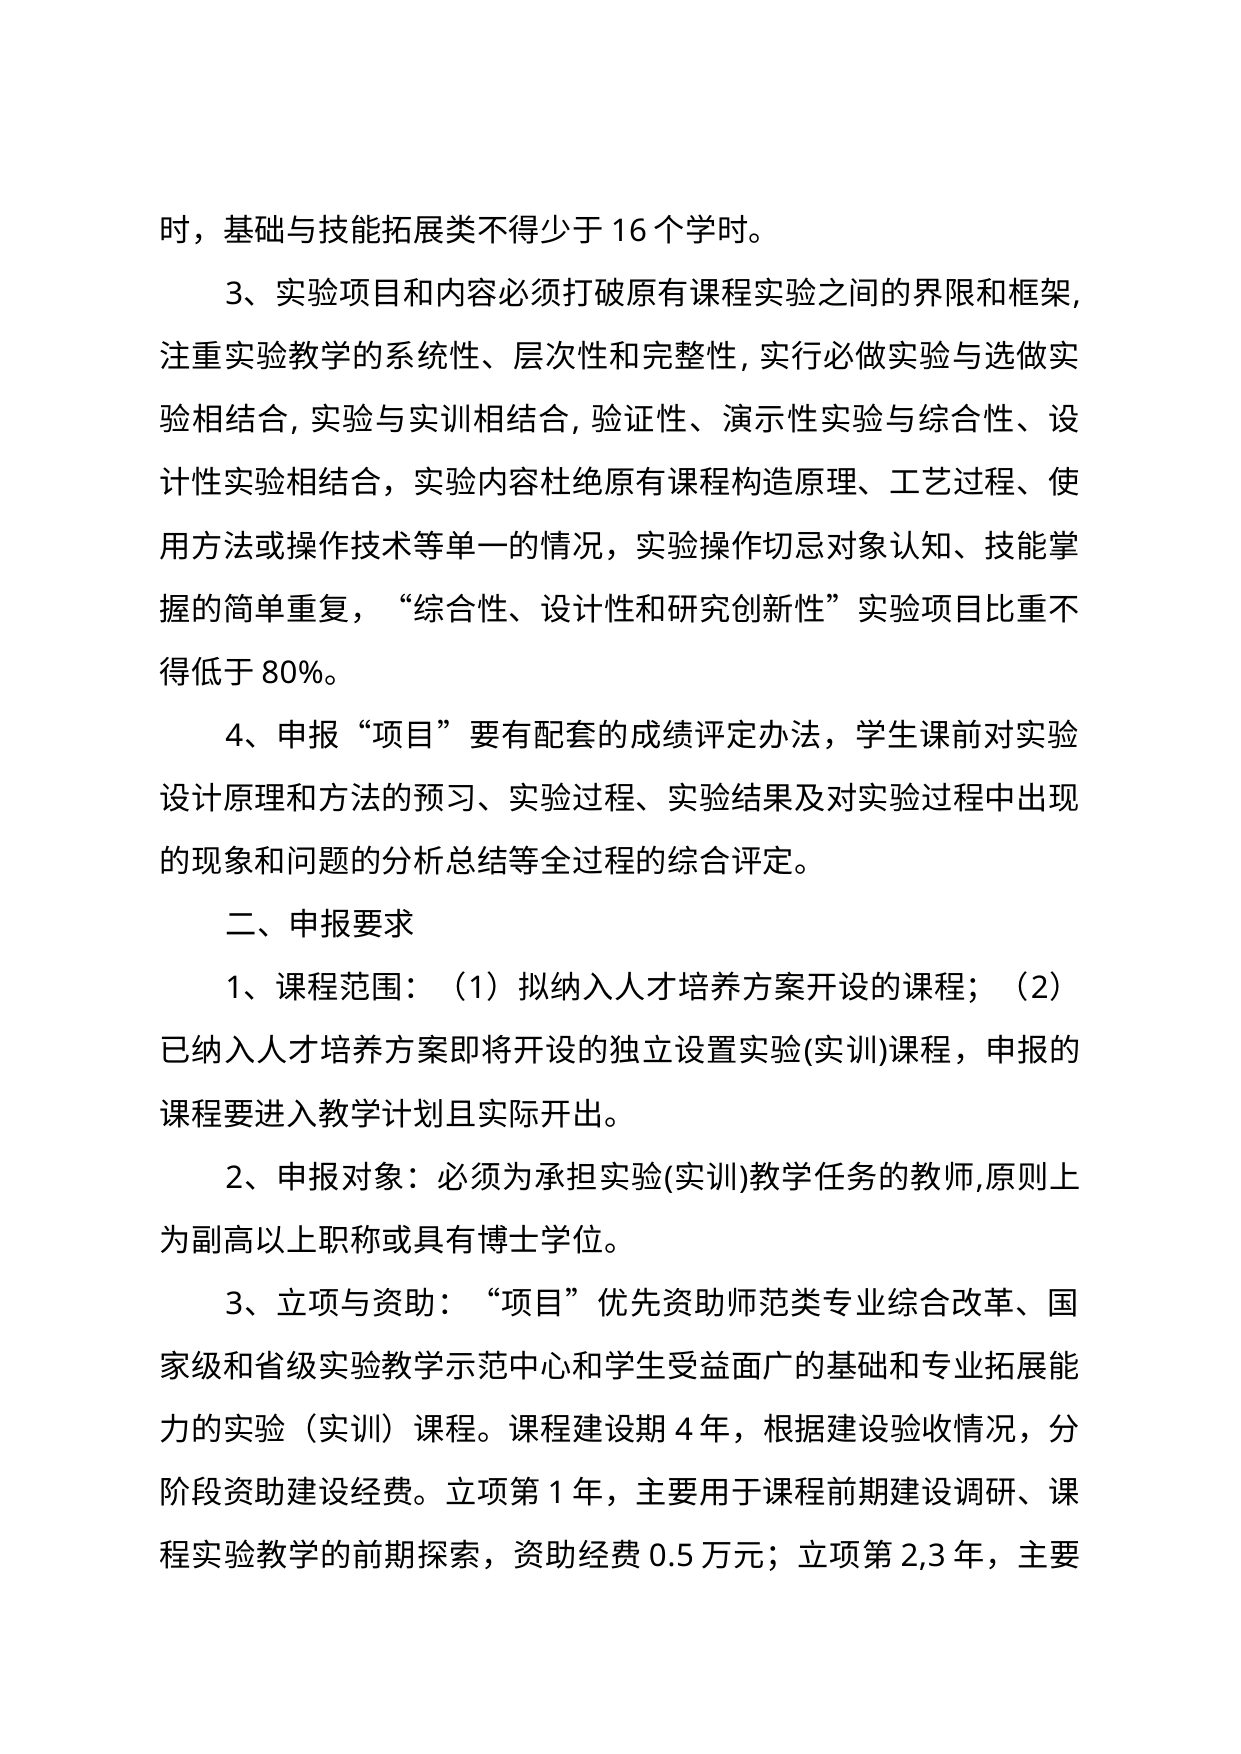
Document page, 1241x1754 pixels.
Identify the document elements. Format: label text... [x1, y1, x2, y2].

text 3、实验项目和内容必须打破原有课程实验之间的界限和框架,注重实验教学的系统性、层次性和完整性, 实行必做实验与选做实验相结合, 实验与实训相结合, 验证性、演示性实验与综合性、设计性实验相结合，实验内容杜绝原有课程构造原理、工艺过程、使用方法或操作技术等单一的情况，实验操作切忌对象认知、技能掌握的简单重复，“综合性、设计性和研究创新性”实验项目比重不得低于80%。 [159, 259, 1081, 701]
text 4、申报“项目”要有配套的成绩评定办法，学生课前对实验设计原理和方法的预习、实验过程、实验结果及对实验过程中出现的现象和问题的分析总结等全过程的综合评定。 [159, 701, 1081, 891]
text 2、申报对象：必须为承担实验(实训)教学任务的教师,原则上为副高以上职称或具有博士学位。 [159, 1143, 1081, 1269]
text 1、课程范围：（1）拟纳入人才培养方案开设的课程；（2）已纳入人才培养方案即将开设的独立设置实验(实训)课程，申报的课程要进入教学计划且实际开出。 [159, 954, 1081, 1143]
text 二、申报要求 [159, 891, 1081, 954]
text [159, 196, 1081, 259]
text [159, 1269, 1081, 1585]
